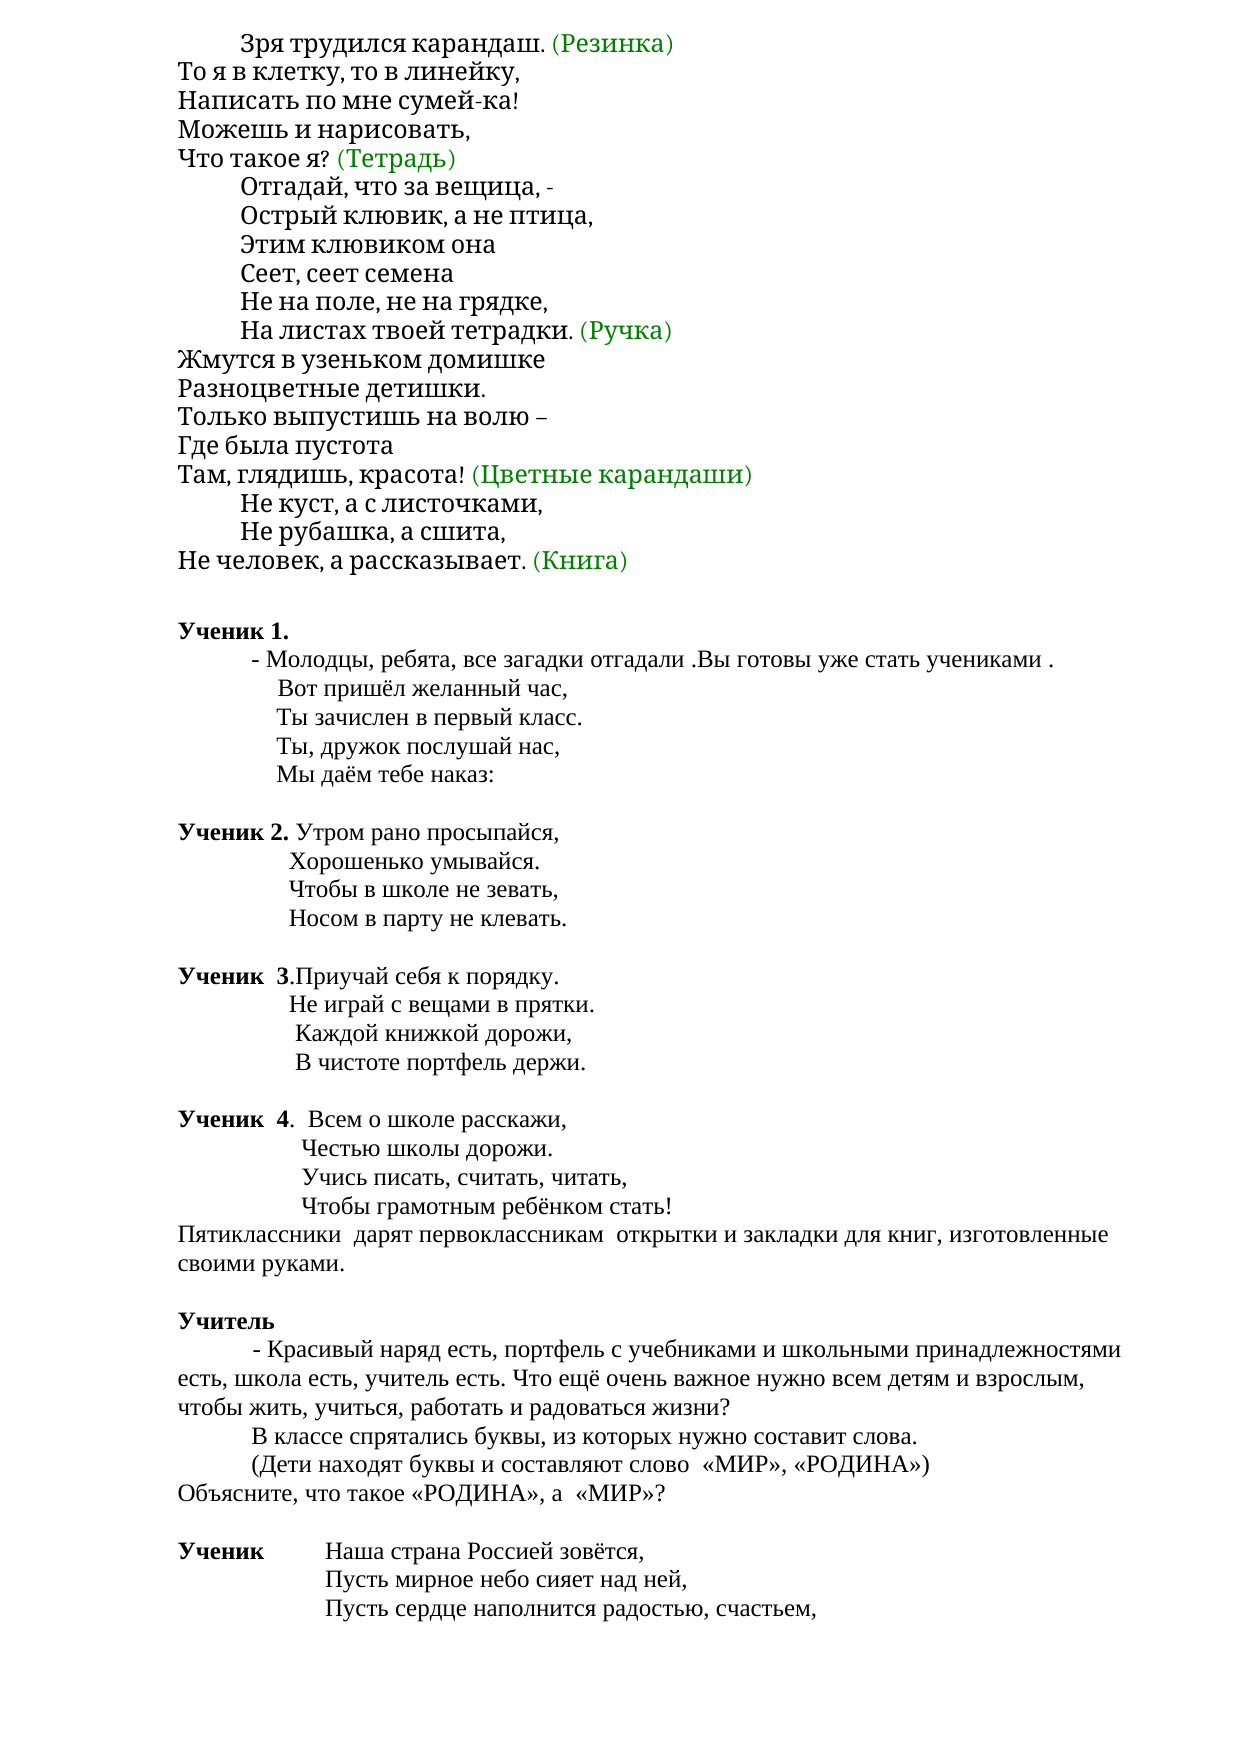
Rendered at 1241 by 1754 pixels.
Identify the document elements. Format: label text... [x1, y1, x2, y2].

text Не играй с вещами в прятки. [215, 989, 1152, 1018]
text Что такое я? (Тетрадь) [177, 144, 1152, 173]
text Не на поле, не на грядке, [240, 288, 1152, 317]
text Ты зачислен в первый класс. [215, 702, 1152, 731]
text То я в клетку, то в линейку, [177, 58, 1152, 87]
text Пусть мирное небо сияет над ней, [212, 1564, 1152, 1593]
text Этим клювиком она [240, 231, 1152, 259]
text Вот пришёл желанный час, [215, 673, 1152, 702]
text Ученик 4. Всем о школе расскажи, [177, 1104, 1152, 1133]
text Мы даём тебе наказ: [215, 759, 1152, 788]
text Честью школы дорожи. [215, 1133, 1152, 1162]
text Хорошенько умывайся. [215, 846, 1152, 874]
text Только выпустишь на волю – [177, 403, 1152, 432]
text Пусть сердце наполнится радостью, счастьем, [212, 1593, 1152, 1622]
text Объясните, что такое «РОДИНА», а «МИР»? [102, 1478, 1152, 1507]
text Каждой книжкой дорожи, [215, 1018, 1152, 1047]
text Отгадай, что за вещица, - [240, 173, 1152, 202]
text В классе спрятались буквы, из которых нужно составит слова. [176, 1421, 1152, 1449]
text Там, глядишь, красота! (Цветные карандаши) [177, 461, 1152, 489]
text Зря трудился карандаш. (Резинка) [240, 29, 1152, 58]
text Жмутся в узеньком домишке [177, 346, 1152, 374]
text На листах твоей тетрадки. (Ручка) [240, 317, 1152, 346]
text Острый клювик, а не птица, [240, 202, 1152, 231]
text - Молодцы, ребята, все загадки отгадали .Вы готовы уже стать учениками . [177, 644, 1152, 673]
text Носом в парту не клевать. [252, 903, 1152, 932]
text Ученик 2. Утром рано просыпайся, [177, 817, 1152, 846]
text Учитель [177, 1306, 1152, 1334]
text Где была пустота [177, 432, 1152, 461]
text - Красивый наряд есть, портфель с учебниками и школьными принадлежностями есть, школа есть, учитель есть. Что ещё очень важное нужно всем детям и взрослым, чтобы жить, учиться, работать и радоваться жизни? [177, 1334, 1152, 1421]
text Ты, дружок послушай нас, [215, 731, 1152, 759]
text Не человек, а рассказывает. (Книга) [177, 547, 1152, 576]
text (Дети находят буквы и составляют слово «МИР», «РОДИНА») [102, 1449, 1152, 1478]
text Пятиклассники дарят первоклассникам открытки и закладки для книг, изготовленные своими руками. [177, 1219, 1152, 1277]
text Написать по мне сумей-ка! [177, 87, 1152, 116]
text Сеет, сеет семена [240, 259, 1152, 288]
text Ученик 1. [177, 616, 1152, 644]
text Не куст, а с листочками, [240, 489, 1152, 518]
text Учись писать, считать, читать, [215, 1162, 1152, 1191]
text Можешь и нарисовать, [177, 116, 1152, 144]
text Ученик 3.Приучай себя к порядку. [177, 961, 1152, 989]
text В чистоте портфель держи. [215, 1047, 1152, 1076]
text Чтобы грамотным ребёнком стать! [215, 1191, 1152, 1219]
text Не рубашка, а сшита, [240, 518, 1152, 547]
text Ученик Наша страна Россией зовётся, [177, 1536, 1152, 1564]
text Чтобы в школе не зевать, [252, 874, 1152, 903]
text Разноцветные детишки. [177, 374, 1152, 403]
